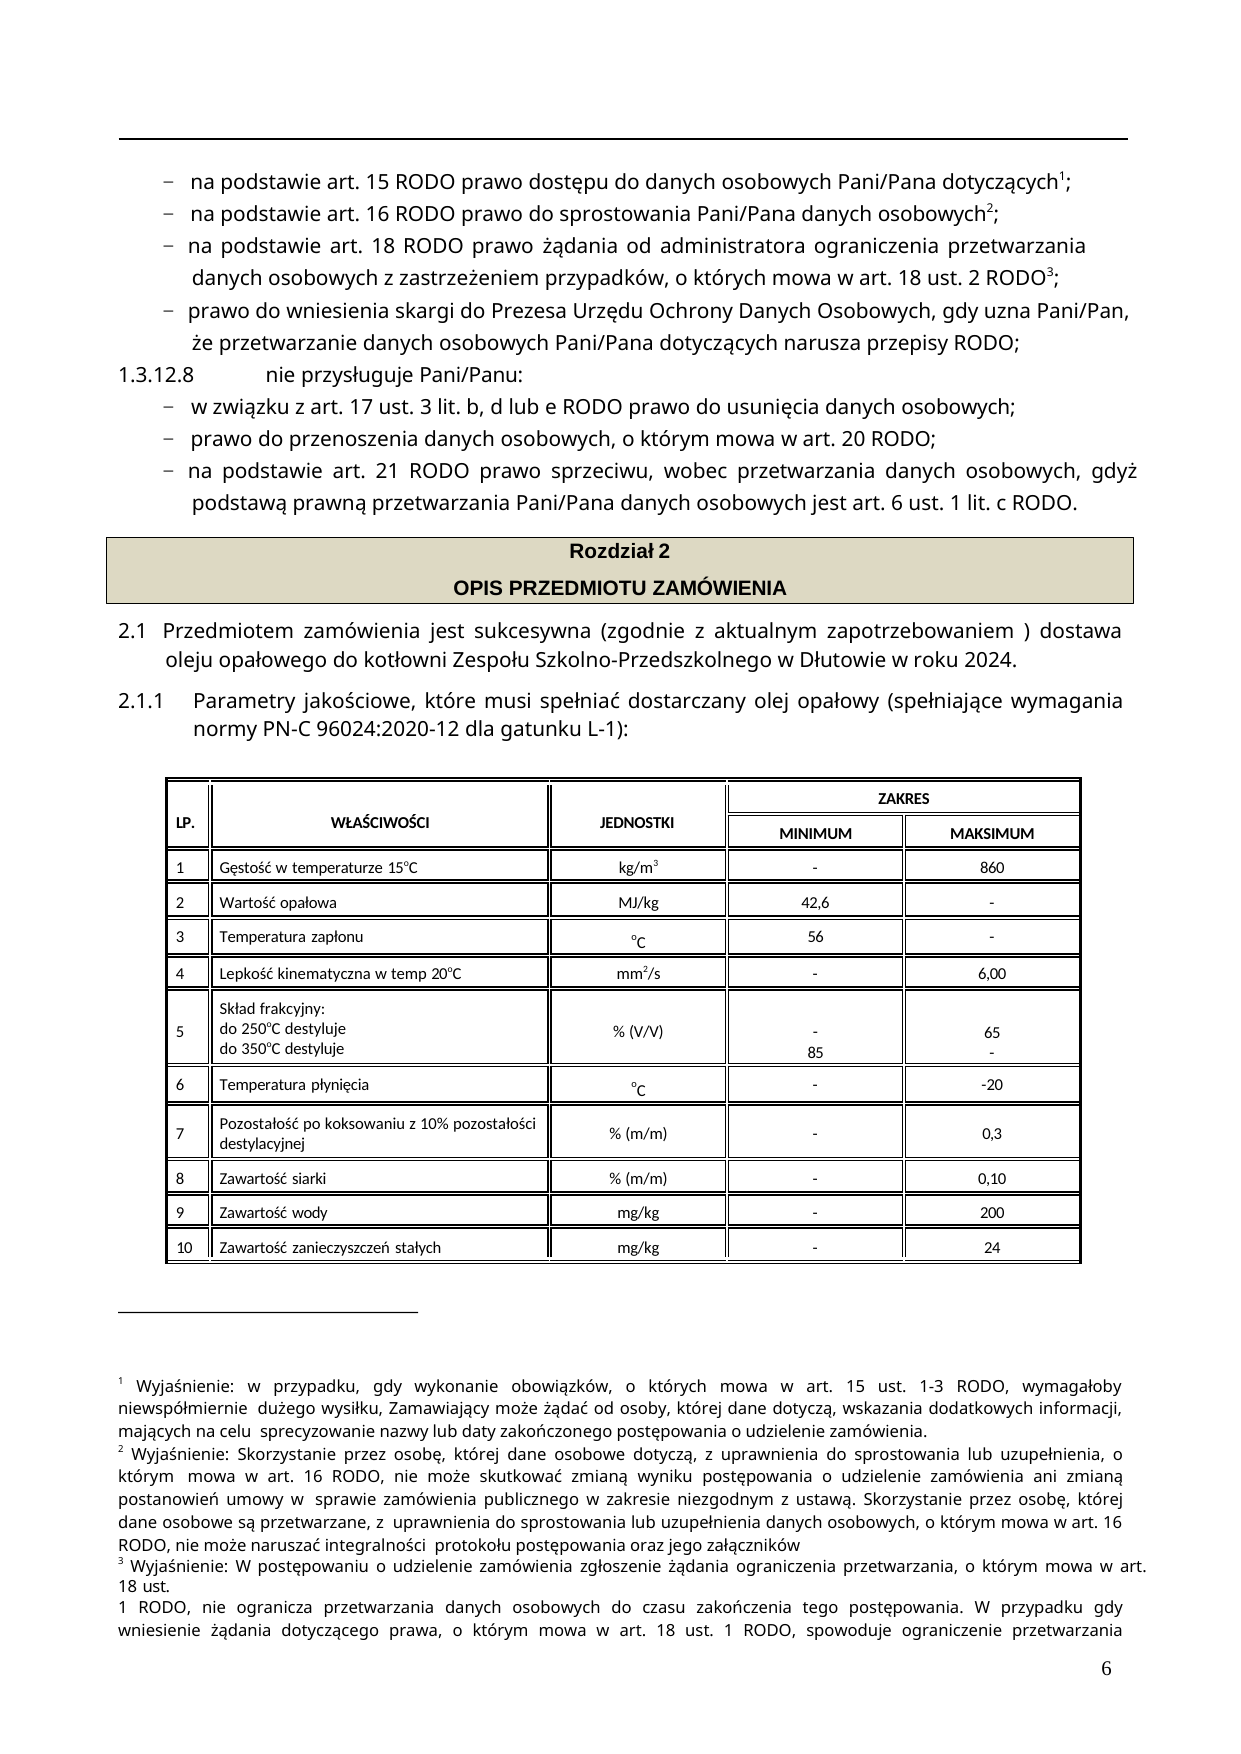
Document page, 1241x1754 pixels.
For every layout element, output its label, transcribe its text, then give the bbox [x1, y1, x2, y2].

table_cell - [729, 958, 902, 986]
table_cell Temperatura płynięcia [213, 1067, 547, 1101]
table_cell 7 [168, 1106, 208, 1156]
table_cell - 85 [729, 991, 902, 1062]
table_cell mm2/s [552, 958, 725, 986]
text 2 Wyjaśnienie: Skorzystanie przez osobę, której dane osobowe dotyczą, z uprawnienia do sprostowania lub uzupełnienia, o którym mowa w art. 16 RODO, nie może skutkować zmianą wyniku postępowania o udzielenie zamówienia ani zmianą postanowień umowy w sprawie zamówienia publicznego w zakresie niezgodnym z ustawą. Skorzystanie przez osobę, której dane osobowe są przetwarzane, z uprawnienia do sprostowania lub uzupełnienia danych osobowych, o którym mowa w art. 16 RODO, nie może naruszać integralności protokołu postępowania oraz jego załączników [118, 1442, 1123, 1556]
table_cell % (m/m) [552, 1106, 725, 1156]
table_cell Gęstość w temperaturze 15oC [213, 851, 547, 879]
table_cell Zawartość wody [213, 1196, 547, 1224]
table_cell 0,3 [906, 1106, 1079, 1156]
table_cell 4 [168, 958, 208, 986]
list Przedmiotem zamówienia jest sukcesywna (zgodnie z aktualnym zapotrzebowaniem ) dostawa oleju opałowego do kotłowni Zespołu Szkolno-Przedszkolnego w Dłutowie w roku 2024. [118, 604, 1123, 673]
text − w związku z art. 17 ust. 3 lit. b, d lub e RODO prawo do usunięcia danych osobowych; [162, 392, 1146, 421]
table_cell 42,6 [729, 884, 902, 915]
text 3 Wyjaśnienie: W postępowaniu o udzielenie zamówienia zgłoszenie żądania ograniczenia przetwarzania, o którym mowa w art. 18 ust. [118, 1556, 1146, 1596]
text 1 Wyjaśnienie: w przypadku, gdy wykonanie obowiązków, o których mowa w art. 15 ust. 1-3 RODO, wymagałoby niewspółmiernie dużego wysiłku, Zamawiający może żądać od osoby, której dane dotyczą, wskazania dodatkowych informacji, mających na celu sprecyzowanie nazwy lub daty zakończonego postępowania o udzielenie zamówienia. [118, 1374, 1123, 1442]
table_cell -20 [906, 1067, 1079, 1101]
table_cell - [729, 1196, 902, 1224]
table_cell mg/kg [552, 1196, 725, 1224]
table_cell 2 [168, 884, 208, 915]
table_cell MJ/kg [552, 884, 725, 915]
table_cell - [729, 851, 902, 879]
text − prawo do wniesienia skargi do Prezesa Urzędu Ochrony Danych Osobowych, gdy uzna Pani/Pan, że przetwarzanie danych osobowych Pani/Pana dotyczących narusza przepisy RODO; [162, 296, 1146, 356]
table_cell 5 [168, 991, 208, 1062]
table_cell 65 - [906, 991, 1079, 1062]
list Parametry jakościowe, które musi spełniać dostarczany olej opałowy (spełniające wymagania normy PN-C 96024:2020-12 dla gatunku L-1): [118, 686, 1123, 743]
table_cell oC [552, 1067, 725, 1101]
table_cell 1 [168, 851, 208, 879]
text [118, 1596, 1123, 1642]
table_cell 10 [168, 1224, 210, 1259]
table_cell Zawartość zanieczyszczeń stałych [210, 1224, 549, 1259]
text − na podstawie art. 21 RODO prawo sprzeciwu, wobec przetwarzania danych osobowych, gdyż podstawą prawną przetwarzania Pani/Pana danych osobowych jest art. 6 ust. 1 lit. c RODO. [162, 456, 1146, 517]
table_header WŁAŚCIWOŚCI [210, 779, 549, 846]
list nie przysługuje Pani/Panu: [118, 360, 1146, 389]
text − prawo do przenoszenia danych osobowych, o którym mowa w art. 20 RODO; [162, 424, 1146, 453]
table_cell Zawartość siarki [213, 1161, 547, 1191]
table_cell 860 [906, 851, 1079, 879]
table_cell 6,00 [906, 958, 1079, 986]
table_cell - [729, 1067, 902, 1101]
table_cell - [729, 1106, 902, 1156]
table_cell MINIMUM [729, 816, 902, 846]
table_cell kg/m3 [552, 851, 725, 879]
table_cell Lepkość kinematyczna w temp 20oC [213, 958, 547, 986]
table_cell Pozostałość po koksowaniu z 10% pozostałości destylacyjnej [213, 1106, 547, 1156]
table_cell % (m/m) [552, 1161, 725, 1191]
table_cell 6 [168, 1067, 208, 1101]
table_cell 3 [168, 920, 208, 953]
table_cell MAKSIMUM [906, 816, 1079, 846]
table_cell mg/kg [550, 1224, 727, 1259]
text − na podstawie art. 15 RODO prawo dostępu do danych osobowych Pani/Pana dotyczących1; [162, 167, 1146, 196]
table_cell Wartość opałowa [213, 884, 547, 915]
table_cell 0,10 [906, 1161, 1079, 1191]
table_header LP. [168, 779, 210, 846]
table_cell Temperatura zapłonu [213, 920, 547, 953]
text − na podstawie art. 18 RODO prawo żądania od administratora ograniczenia przetwarzania danych osobowych z zastrzeżeniem przypadków, o których mowa w art. 18 ust. 2 RODO3; [162, 231, 1146, 292]
table_cell 8 [168, 1161, 208, 1191]
table_cell - [727, 1224, 904, 1259]
table_cell oC [552, 920, 725, 953]
text − na podstawie art. 16 RODO prawo do sprostowania Pani/Pana danych osobowych2; [162, 199, 1146, 228]
table_cell - [906, 884, 1079, 915]
table_header JEDNOSTKI [550, 779, 727, 846]
table_cell 9 [168, 1196, 208, 1224]
table_cell Skład frakcyjny: do 250oC destyluje do 350oC destyluje [213, 991, 547, 1062]
table_cell 24 [904, 1228, 1079, 1259]
table_cell - [729, 1161, 902, 1191]
table_cell 200 [906, 1196, 1079, 1224]
table_cell - [906, 920, 1079, 953]
table_header ZAKRES [727, 781, 1079, 811]
table_cell % (V/V) [552, 991, 725, 1062]
table_cell 56 [729, 920, 902, 953]
